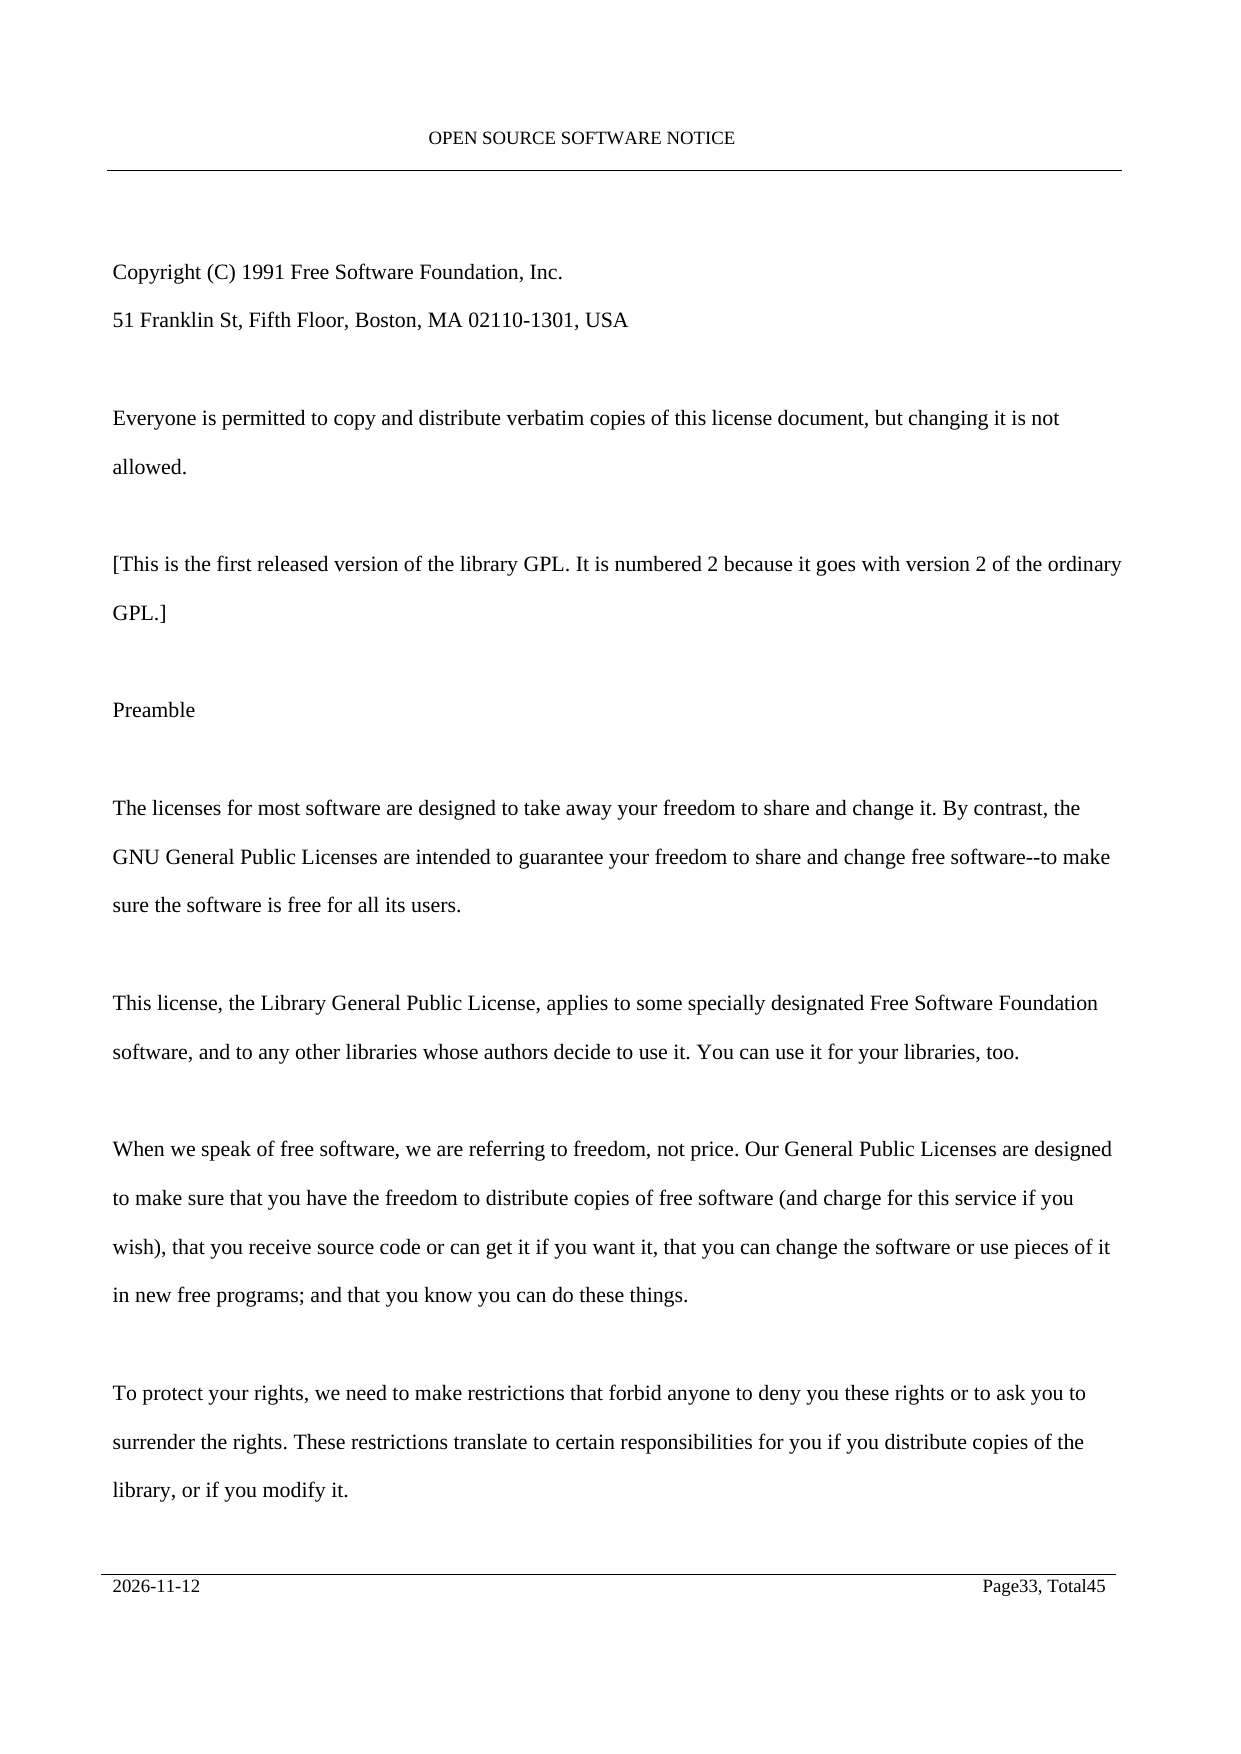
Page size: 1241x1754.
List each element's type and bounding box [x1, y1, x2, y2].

text [112, 206, 1128, 1506]
